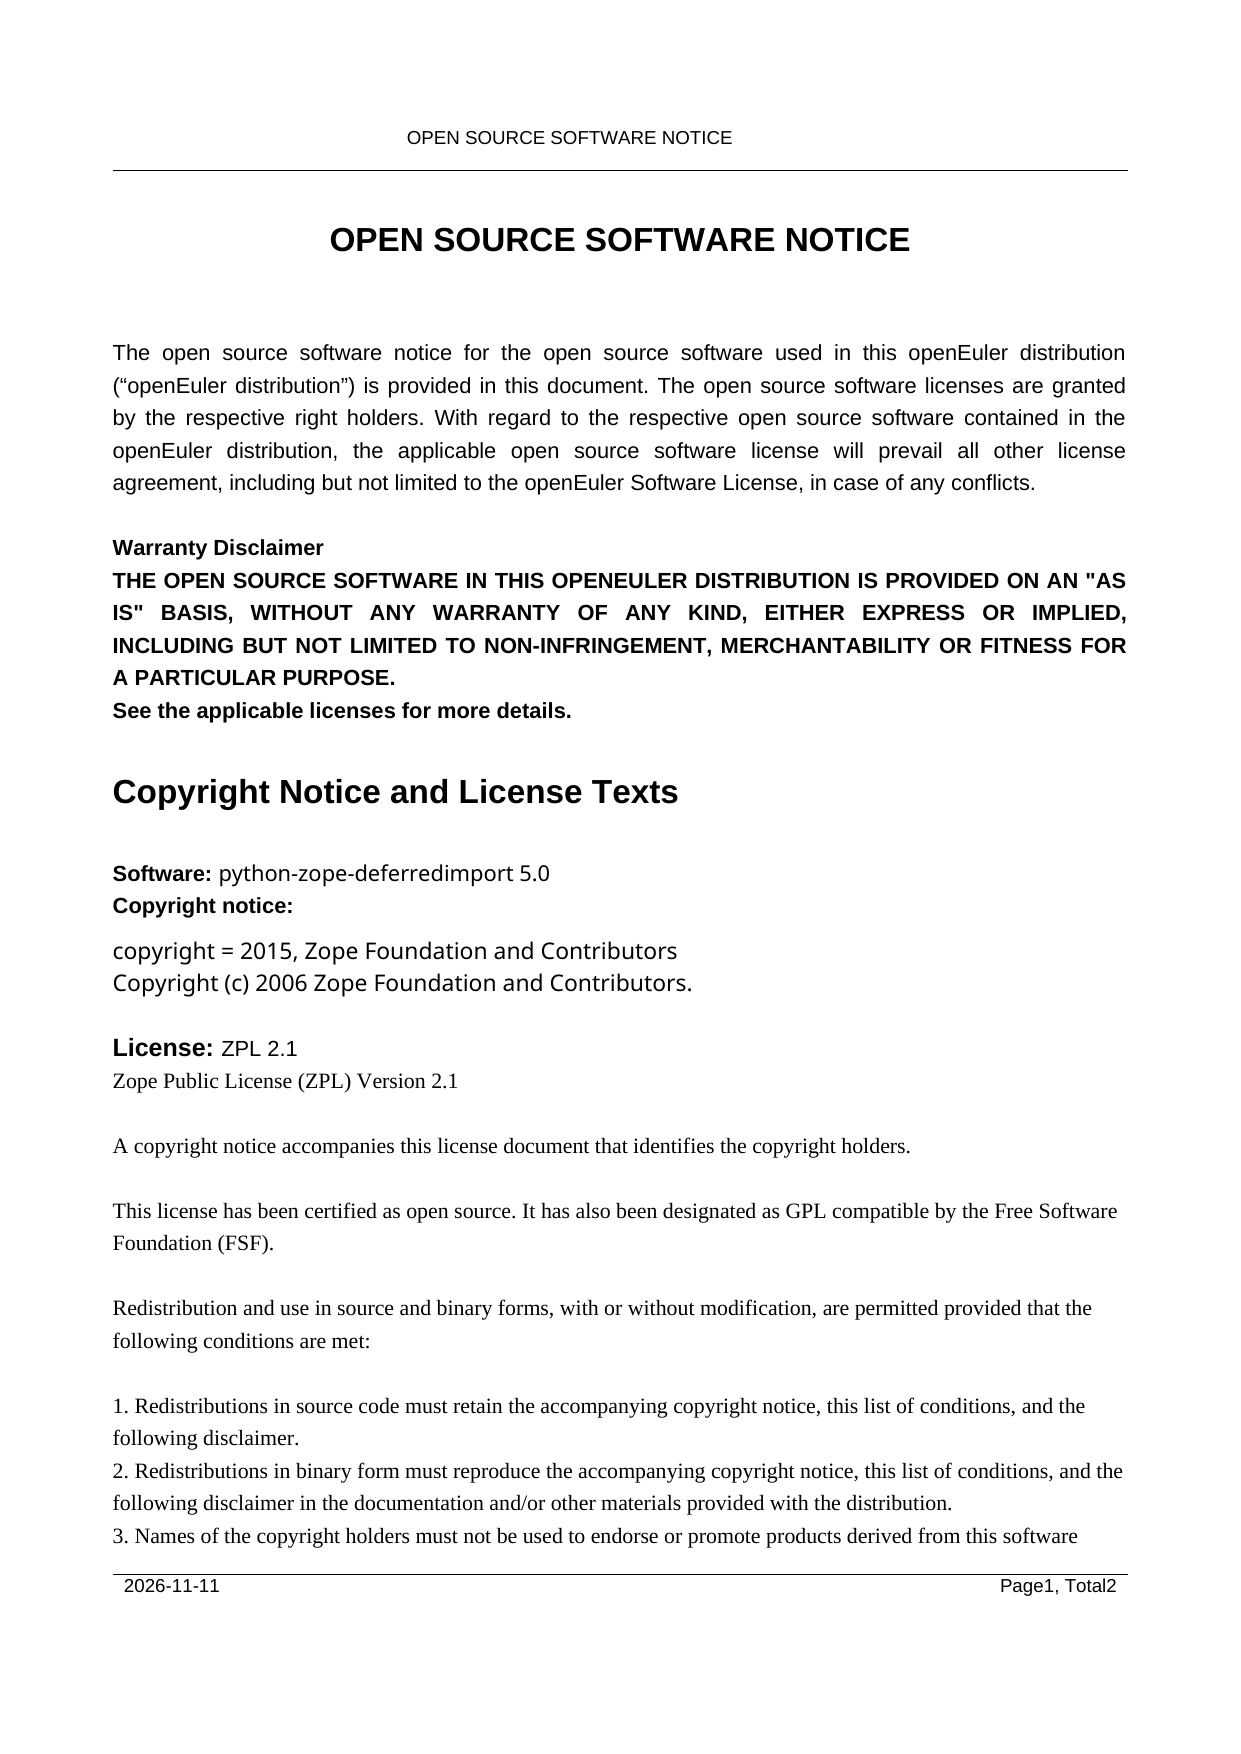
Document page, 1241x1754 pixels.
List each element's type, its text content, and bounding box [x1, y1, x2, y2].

text This license has been certified as open source. It has also been designated as GPL compatible by the Free Software Foundation (FSF). [112, 1194, 1128, 1259]
text 2. Redistributions in binary form must reproduce the accompanying copyright notice, this list of conditions, and the following disclaimer in the documentation and/or other materials provided with the distribution. [112, 1454, 1128, 1519]
text 1. Redistributions in source code must retain the accompanying copyright notice, this list of conditions, and the following disclaimer. [112, 1389, 1128, 1454]
text OPEN SOURCE SOFTWARE NOTICE [112, 206, 1128, 271]
text copyright = 2015, Zope Foundation and Contributors Copyright (c) 2006 Zope Foundation and Contributors. [112, 934, 1128, 1031]
text Zope Public License (ZPL) Version 2.1 [112, 1064, 1128, 1096]
text Copyright Notice and License Texts [112, 759, 1128, 824]
text Warranty Disclaimer [112, 531, 1128, 564]
text THE OPEN SOURCE SOFTWARE IN THIS OPENEULER DISTRIBUTION IS PROVIDED ON AN "AS IS" BASIS, WITHOUT ANY WARRANTY OF ANY KIND, EITHER EXPRESS OR IMPLIED, INCLUDING BUT NOT LIMITED TO NON-INFRINGEMENT, MERCHANTABILITY OR FITNESS FOR A PARTICULAR PURPOSE. See the applicable licenses for more details. [112, 564, 1128, 726]
text License: ZPL 2.1 [112, 1031, 1128, 1064]
text Copyright notice: [112, 889, 1128, 921]
text The open source software notice for the open source software used in this openEuler distribution (“openEuler distribution”) is provided in this document. The open source software licenses are granted by the respective right holders. With regard to the respective open source software contained in the openEuler distribution, the applicable open source software license will prevail all other license agreement, including but not limited to the openEuler Software License, in case of any conflicts. [112, 336, 1128, 499]
text Redistribution and use in source and binary forms, with or without modification, are permitted provided that the following conditions are met: [112, 1291, 1128, 1356]
text A copyright notice accompanies this license document that identifies the copyright holders. [112, 1129, 1128, 1161]
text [112, 1519, 1128, 1551]
title Software: python-zope-deferredimport 5.0 [112, 856, 1128, 889]
